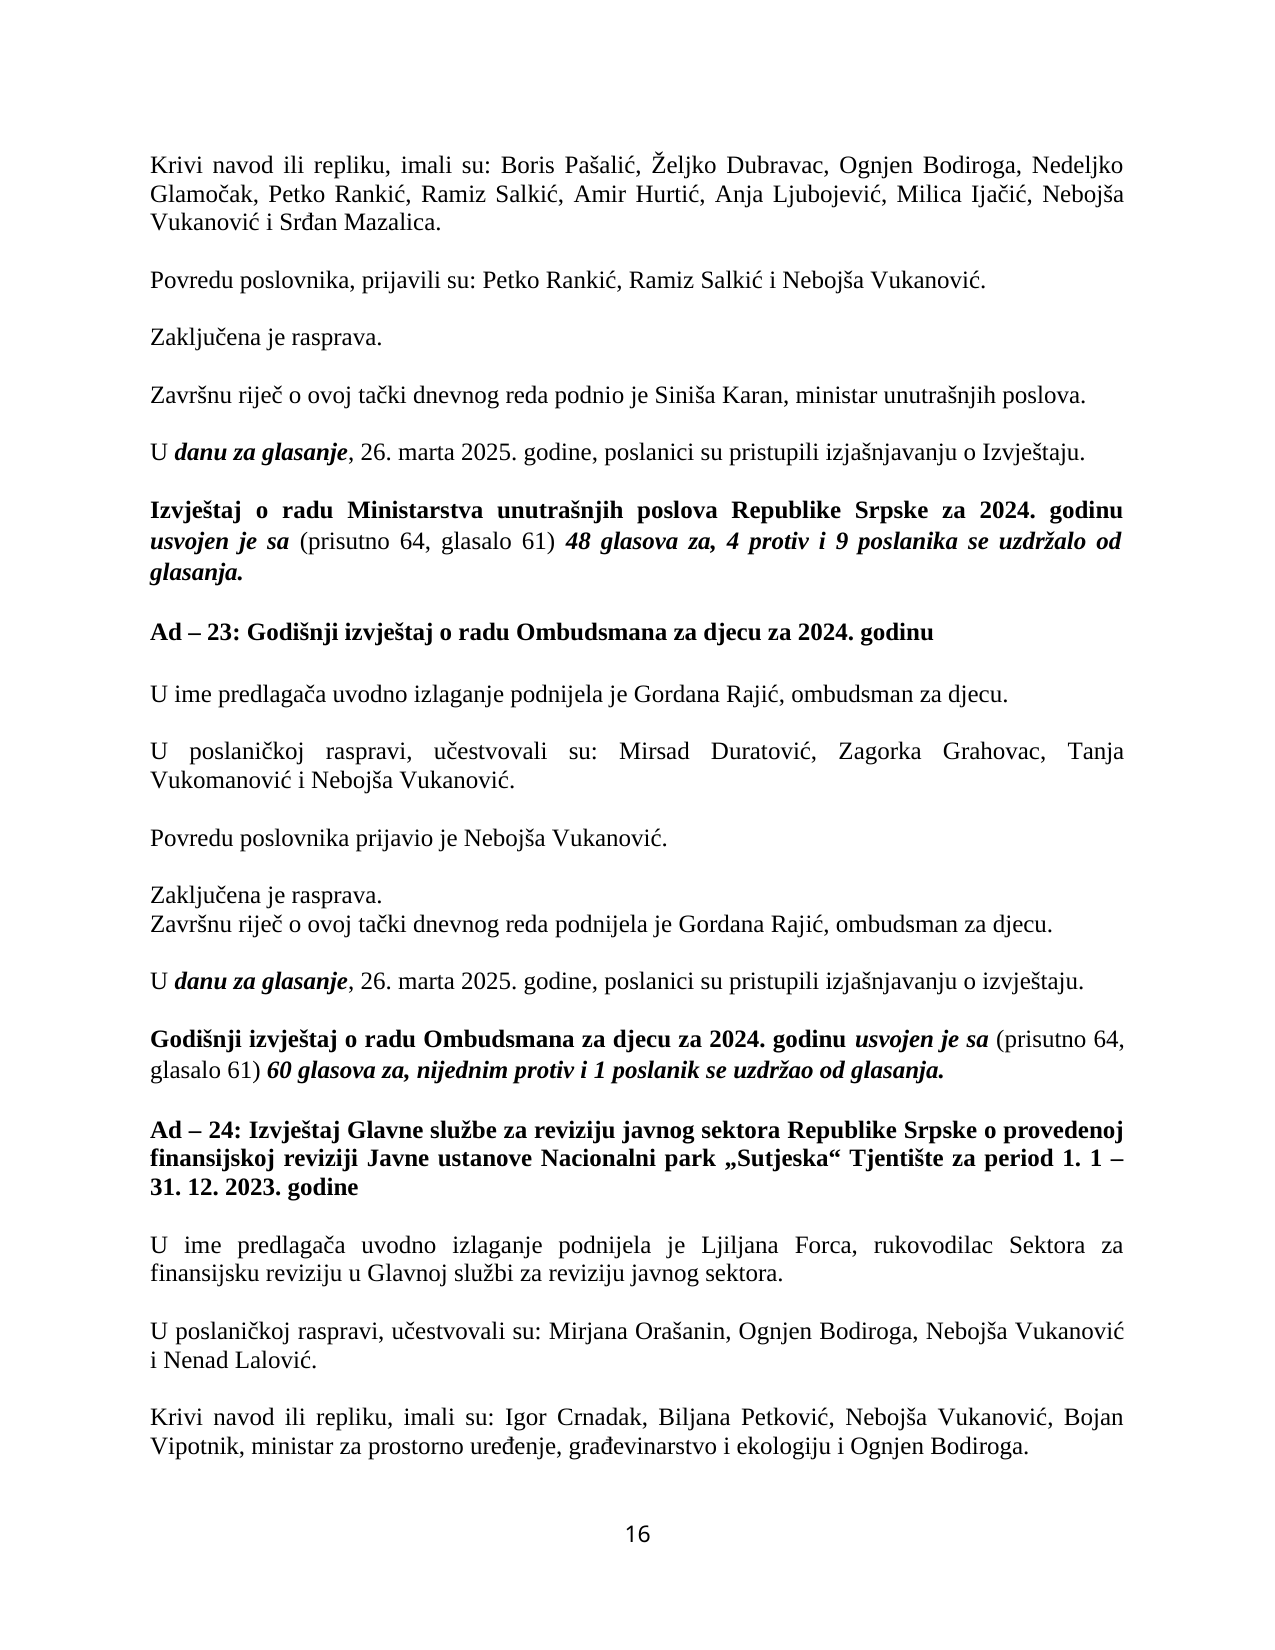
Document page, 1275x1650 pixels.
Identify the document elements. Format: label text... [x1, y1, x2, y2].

text Godišnji izvještaj o radu Ombudsmana za djecu za 2024. godinu usvojen je sa (prisutno 64, glasalo 61) 60 glasova za, nijednim protiv i 1 poslanik se uzdržao od glasanja. [150, 1024, 1125, 1084]
text Zaključena je rasprava. [150, 322, 1125, 351]
text Izvještaj o radu Ministarstva unutrašnjih poslova Republike Srpske za 2024. godinu usvojen je sa (prisutno 64, glasalo 61) 48 glasova za, 4 protiv i 9 poslanika se uzdržalo od glasanja. [150, 495, 1125, 586]
text Krivi navod ili repliku, imali su: Igor Crnadak, Biljana Petković, Nebojša Vukanović, Bojan Vipotnik, ministar za prostorno uređenje, građevinarstvo i ekologiju i Ognjen Bodiroga. [150, 1402, 1125, 1460]
text U poslaničkoj raspravi, učestvovali su: Mirsad Duratović, Zagorka Grahovac, Tanja Vukomanović i Nebojša Vukanović. [150, 736, 1125, 794]
text U danu za glasanje, 26. marta 2025. godine, poslanici su pristupili izjašnjavanju o izvještaju. [150, 966, 1125, 995]
text U danu za glasanje, 26. marta 2025. godine, poslanici su pristupili izjašnjavanju o Izvještaju. [150, 437, 1125, 466]
text Povredu poslovnika, prijavili su: Petko Rankić, Ramiz Salkić i Nebojša Vukanović. [150, 265, 1125, 294]
text Završnu riječ o ovoj tački dnevnog reda podnio je Siniša Karan, ministar unutrašnjih poslova. [150, 380, 1125, 409]
text Povredu poslovnika prijavio je Nebojša Vukanović. [150, 823, 1125, 851]
text Ad – 24: Izvještaj Glavne službe za reviziju javnog sektora Republike Srpske o provedenoj finansijskoj reviziji Javne ustanove Nacionalni park „Sutjeska“ Tjentište za period 1. 1 – 31. 12. 2023. godine [150, 1115, 1125, 1201]
text Krivi navod ili repliku, imali su: Boris Pašalić, Željko Dubravac, Ognjen Bodiroga, Nedeljko Glamočak, Petko Rankić, Ramiz Salkić, Amir Hurtić, Anja Ljubojević, Milica Ijačić, Nebojša Vukanović i Srđan Mazalica. [150, 150, 1125, 236]
text U poslaničkoj raspravi, učestvovali su: Mirjana Orašanin, Ognjen Bodiroga, Nebojša Vukanović i Nenad Lalović. [150, 1316, 1125, 1373]
text Završnu riječ o ovoj tački dnevnog reda podnijela je Gordana Rajić, ombudsman za djecu. [150, 909, 1125, 938]
text U ime predlagača uvodno izlaganje podnijela je Ljiljana Forca, rukovodilac Sektora za finansijsku reviziju u Glavnoj službi za reviziju javnog sektora. [150, 1201, 1125, 1287]
text Ad – 23: Godišnji izvještaj o radu Ombudsmana za djecu za 2024. godinu [150, 617, 1125, 646]
text Zaključena je rasprava. [150, 880, 1125, 909]
text U ime predlagača uvodno izlaganje podnijela je Gordana Rajić, ombudsman za djecu. [150, 679, 1125, 708]
